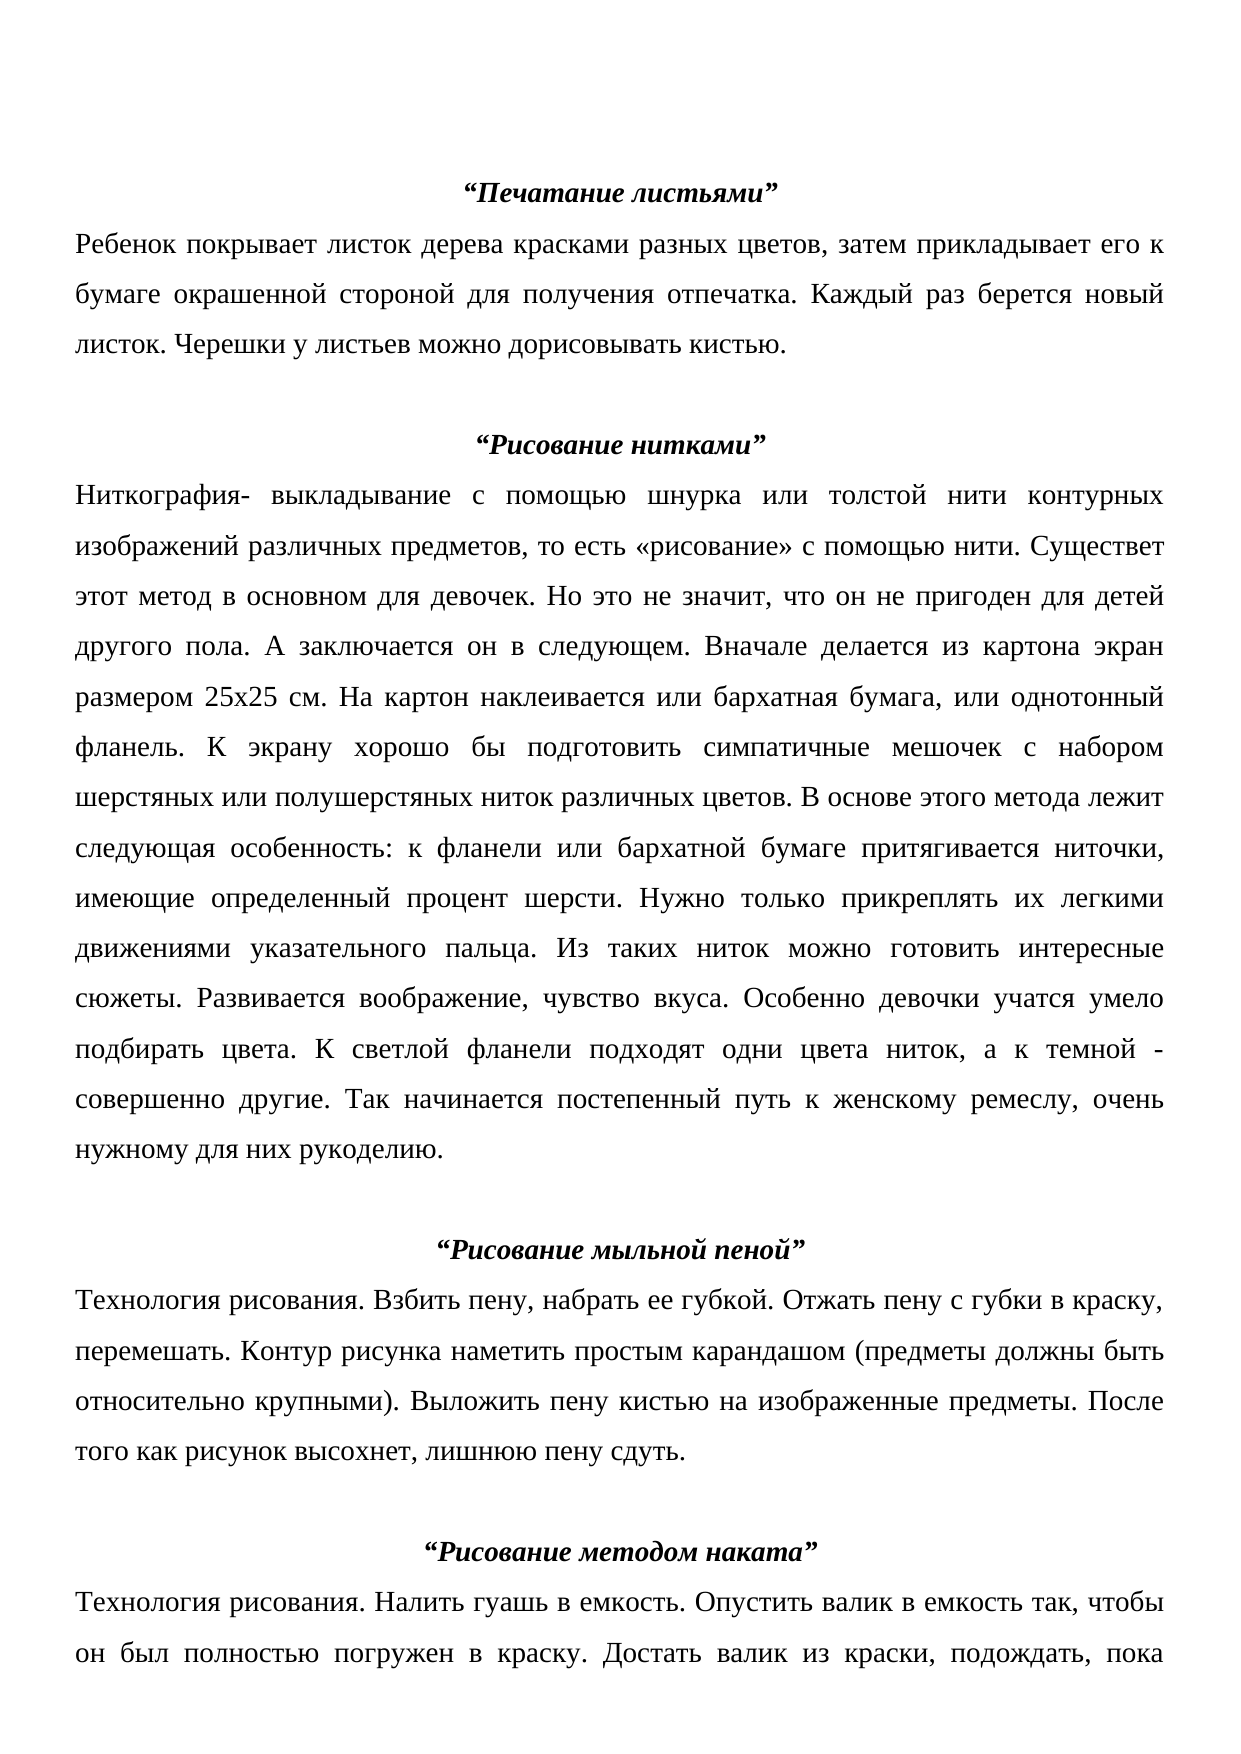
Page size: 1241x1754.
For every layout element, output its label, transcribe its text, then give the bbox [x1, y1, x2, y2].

text “Рисование нитками” [75, 427, 1165, 461]
text Ребенок покрывает листок дерева красками разных цветов, затем прикладывает его к бумаге окрашенной стороной для получения отпечатка. Каждый раз берется новый листок. Черешки у листьев можно дорисовывать кистью. [75, 226, 1165, 360]
text Ниткография- выкладывание с помощью шнурка или толстой нити контурных изображений различных предметов, то есть «рисование» с помощью нити. Существет этот метод в основном для девочек. Но это не значит, что он не пригоден для детей другого пола. А заключается он в следующем. Вначале делается из картона экран размером 25х25 см. На картон наклеивается или бархатная бумага, или однотонный фланель. К экрану хорошо бы подготовить симпатичные мешочек с набором шерстяных или полушерстяных ниток различных цветов. В основе этого метода лежит следующая особенность: к фланели или бархатной бумаге притягивается ниточки, имеющие определенный процент шерсти. Нужно только прикреплять их легкими движениями указательного пальца. Из таких ниток можно готовить интересные сюжеты. Развивается воображение, чувство вкуса. Особенно девочки учатся умело подбирать цвета. К светлой фланели подходят одни цвета ниток, а к темной - совершенно другие. Так начинается постепенный путь к женскому ремеслу, очень нужному для них рукоделию. [75, 477, 1165, 1165]
text “Рисование мыльной пеной” [75, 1232, 1165, 1266]
text Технология рисования. Взбить пену, набрать ее губкой. Отжать пену с губки в краску, перемешать. Контур рисунка наметить простым карандашом (предметы должны быть относительно крупными). Выложить пену кистью на изображенные предметы. После того как рисунок высохнет, лишнюю пену сдуть. [75, 1282, 1165, 1467]
text “Рисование методом наката” [75, 1534, 1165, 1568]
text “Печатание листьями” [75, 176, 1165, 209]
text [75, 1584, 1165, 1668]
